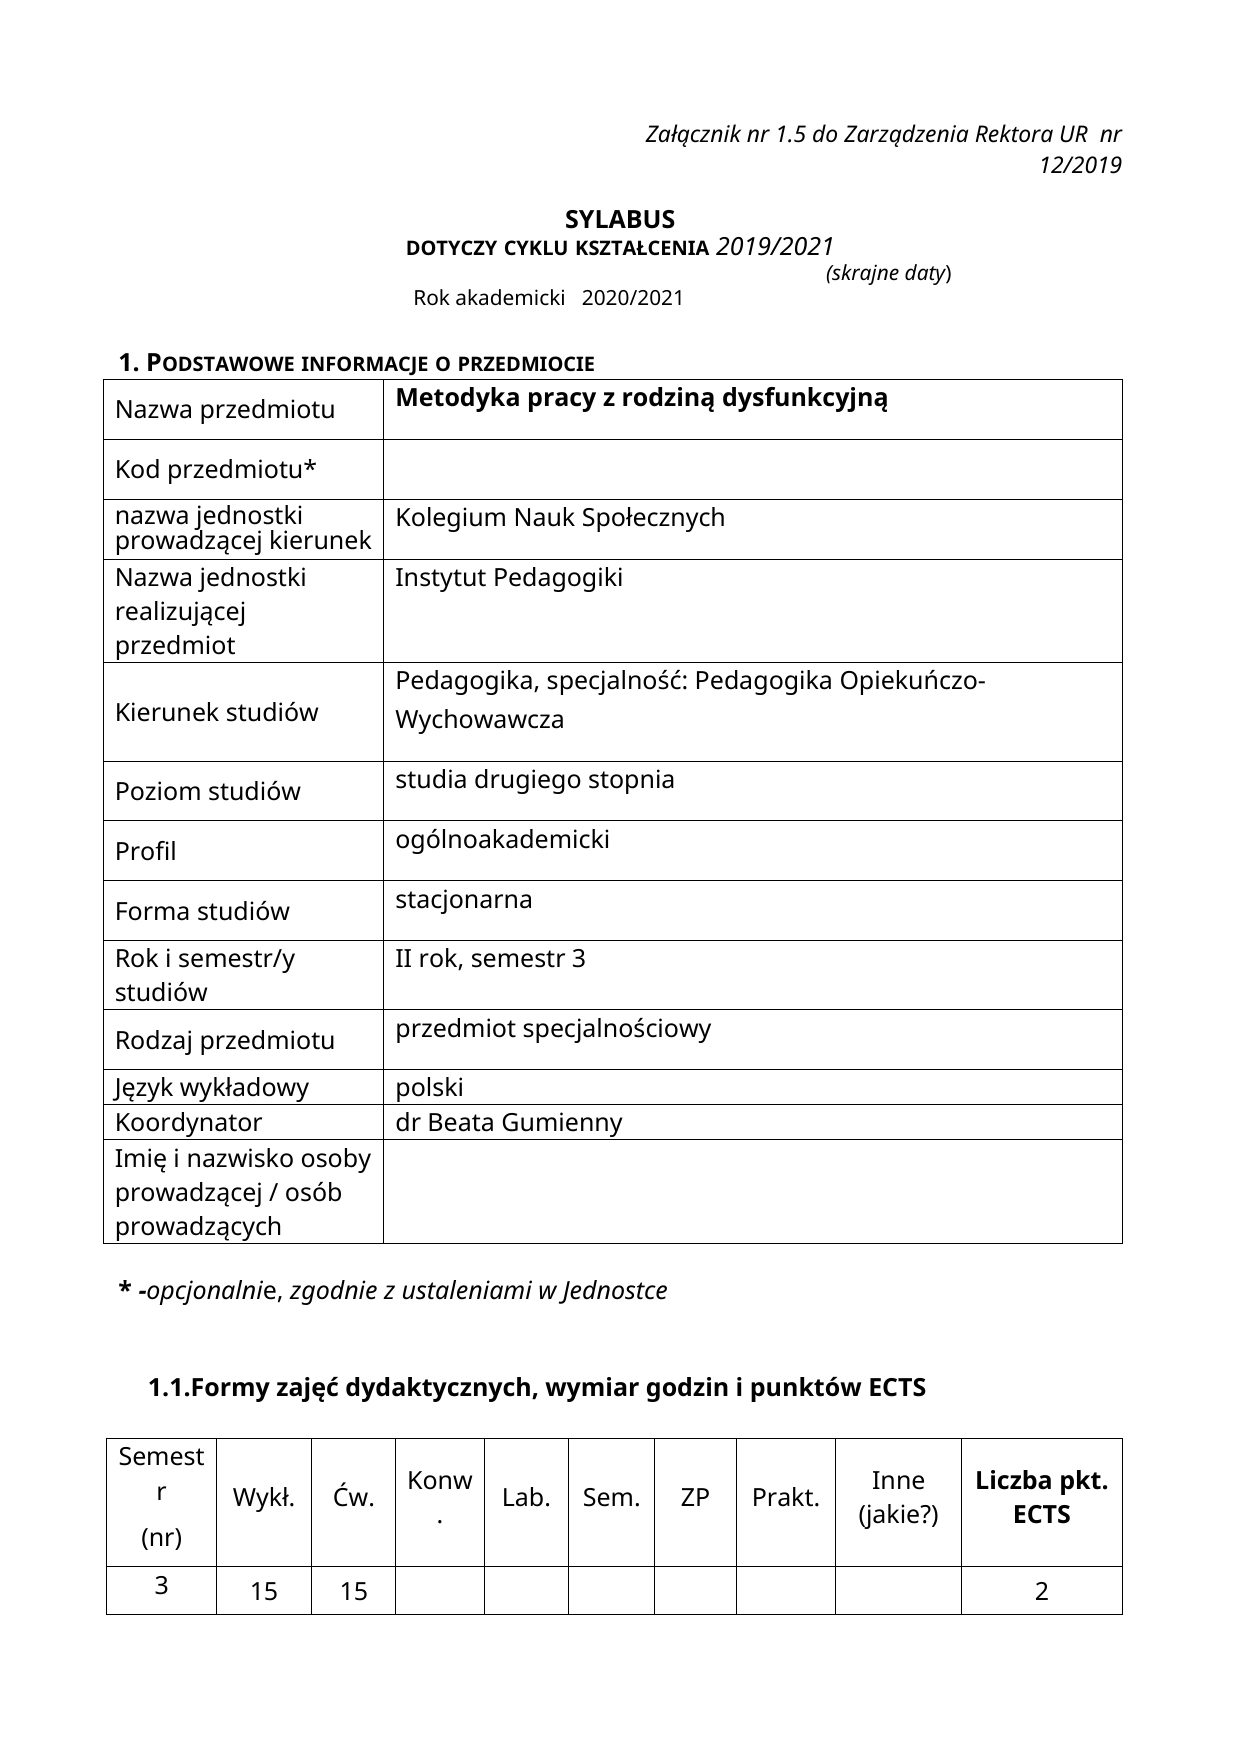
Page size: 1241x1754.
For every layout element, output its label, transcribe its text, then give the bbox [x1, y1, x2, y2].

table_cell Rodzaj przedmiotu [104, 1010, 383, 1069]
table_header Inne (jakie?) [836, 1439, 961, 1566]
table_header Nazwa przedmiotu [104, 380, 383, 438]
table_cell Poziom studiów [104, 762, 383, 820]
text Załącznik nr 1.5 do Zarządzenia Rektora UR nr 12/2019 [118, 118, 1122, 181]
table_cell [655, 1567, 736, 1613]
text 1.1.Formy zajęć dydaktycznych, wymiar godzin i punktów ECTS [148, 1370, 1122, 1404]
table_cell 15 [217, 1567, 311, 1613]
table_cell Język wykładowy [104, 1070, 383, 1104]
table_cell 15 [312, 1567, 395, 1613]
table_cell 3 [107, 1567, 216, 1613]
table_cell Rok i semestr/y studiów [104, 941, 383, 1009]
table_header Prakt. [737, 1439, 835, 1566]
table_cell Kod przedmiotu* [104, 440, 383, 499]
table_cell [384, 440, 1122, 499]
table_cell stacjonarna [384, 881, 1122, 940]
table_cell studia drugiego stopnia [384, 762, 1122, 820]
text (skrajne daty) [118, 261, 1122, 286]
table_cell Imię i nazwisko osoby prowadzącej / osób prowadzących [104, 1140, 383, 1242]
text * -opcjonalnie, zgodnie z ustaleniami w Jednostce [118, 1273, 1122, 1307]
table_cell II rok, semestr 3 [384, 941, 1122, 1009]
text Rok akademicki 2020/2021 [118, 286, 1122, 311]
table_cell Koordynator [104, 1105, 383, 1139]
text 1. Podstawowe informacje o przedmiocie [118, 344, 1122, 379]
table_header Sem. [569, 1439, 654, 1566]
table_cell [737, 1567, 835, 1613]
table_header Semestr (nr) [107, 1439, 216, 1566]
table_cell Instytut Pedagogiki [384, 560, 1122, 662]
table_cell Profil [104, 821, 383, 880]
table_cell Kierunek studiów [104, 663, 383, 761]
table_cell Forma studiów [104, 881, 383, 940]
table_cell Pedagogika, specjalność: Pedagogika Opiekuńczo-Wychowawcza [384, 663, 1122, 761]
table_cell Nazwa jednostki realizującej przedmiot [104, 560, 383, 662]
table_header Liczba pkt. ECTS [962, 1439, 1122, 1566]
table_cell polski [384, 1070, 1122, 1104]
table_cell [396, 1567, 484, 1613]
table_cell ogólnoakademicki [384, 821, 1122, 880]
table_cell nazwa jednostki prowadzącej kierunek [104, 500, 383, 558]
table_cell [836, 1567, 961, 1613]
text dotyczy cyklu kształcenia 2019/2021 [118, 236, 1122, 261]
table_header Wykł. [217, 1439, 311, 1566]
table_header Konw. [396, 1439, 484, 1566]
table_header ZP [655, 1439, 736, 1566]
table_cell przedmiot specjalnościowy [384, 1010, 1122, 1069]
table_cell dr Beata Gumienny [384, 1105, 1122, 1139]
table_header Metodyka pracy z rodziną dysfunkcyjną [384, 380, 1122, 438]
table_cell [384, 1140, 1122, 1242]
table_cell Kolegium Nauk Społecznych [384, 500, 1122, 558]
table_cell [485, 1567, 568, 1613]
text SYLABUS [118, 201, 1122, 236]
table_cell [569, 1567, 654, 1613]
table_cell 2 [962, 1567, 1122, 1613]
table_header Lab. [485, 1439, 568, 1566]
table_header Ćw. [312, 1439, 395, 1566]
